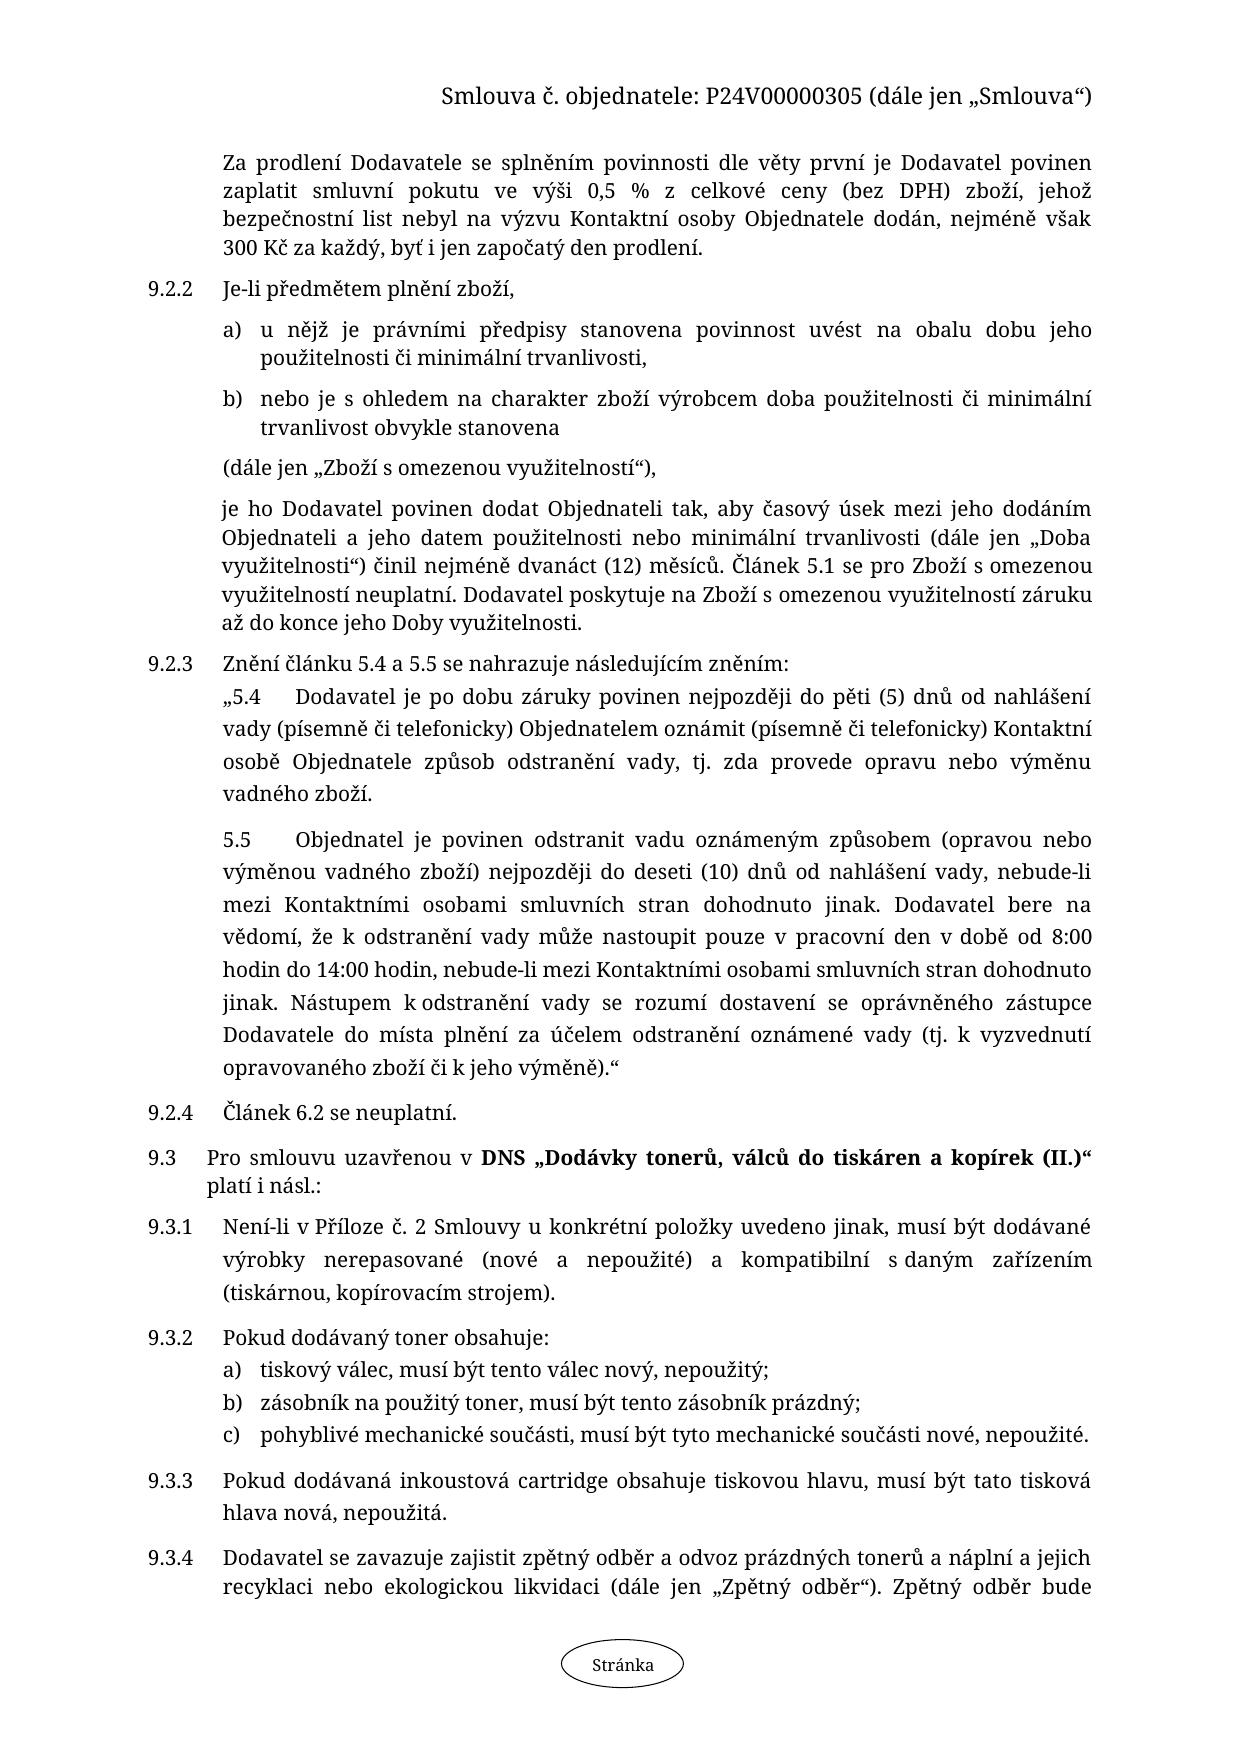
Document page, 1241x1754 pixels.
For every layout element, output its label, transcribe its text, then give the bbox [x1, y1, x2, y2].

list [148, 1543, 1093, 1600]
list Je-li předmětem plnění zboží, [148, 274, 1093, 302]
list Článek 6.2 se neuplatní. [148, 1098, 1093, 1126]
list „5.4 Dodavatel je po dobu záruky povinen nejpozději do pěti (5) dnů od nahlášení vady (písemně či telefonicky) Objednatelem oznámit (písemně či telefonicky) Kontaktní osobě Objednatele způsob odstranění vady, tj. zda provede opravu nebo výměnu vadného zboží. [223, 682, 1093, 808]
list tiskový válec, musí být tento válec nový, nepoužitý; [223, 1355, 1093, 1384]
list 5.5 Objednatel je povinen odstranit vadu oznámeným způsobem (opravou nebo výměnou vadného zboží) nejpozději do deseti (10) dnů od nahlášení vady, nebude-li mezi Kontaktními osobami smluvních stran dohodnuto jinak. Dodavatel bere na vědomí, že k odstranění vady může nastoupit pouze v pracovní den v době od 8:00 hodin do 14:00 hodin, nebude-li mezi Kontaktními osobami smluvních stran dohodnuto jinak. Nástupem k odstranění vady se rozumí dostavení se oprávněného zástupce Dodavatele do místa plnění za účelem odstranění oznámené vady (tj. k vyzvednutí opravovaného zboží či k jeho výměně).“ [223, 825, 1093, 1081]
text (dále jen „Zboží s omezenou využitelností“), [223, 453, 1093, 482]
text je ho Dodavatel povinen dodat Objednateli tak, aby časový úsek mezi jeho dodáním Objednateli a jeho datem použitelnosti nebo minimální trvanlivosti (dále jen „Doba využitelnosti“) činil nejméně dvanáct (12) měsíců. Článek 5.1 se pro Zboží s omezenou využitelností neuplatní. Dodavatel poskytuje na Zboží s omezenou využitelností záruku až do konce jeho Doby využitelnosti. [221, 494, 1093, 637]
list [148, 148, 1093, 261]
list Pokud dodávaná inkoustová cartridge obsahuje tiskovou hlavu, musí být tato tisková hlava nová, nepoužitá. [148, 1466, 1093, 1527]
list nebo je s ohledem na charakter zboží výrobcem doba použitelnosti či minimální trvanlivost obvykle stanovena [223, 384, 1093, 441]
list u nějž je právními předpisy stanovena povinnost uvést na obalu dobu jeho použitelnosti či minimální trvanlivosti, [223, 315, 1093, 372]
list zásobník na použitý toner, musí být tento zásobník prázdný; [223, 1388, 1093, 1416]
list Není-li v Příloze č. 2 Smlouvy u konkrétní položky uvedeno jinak, musí být dodávané výrobky nerepasované (nové a nepoužité) a kompatibilní s daným zařízením (tiskárnou, kopírovacím strojem). [148, 1212, 1093, 1306]
list Pro smlouvu uzavřenou v DNS „Dodávky tonerů, válců do tiskáren a kopírek (II.)“ platí i násl.: [148, 1143, 1093, 1200]
list Pokud dodávaný toner obsahuje: [148, 1323, 1093, 1351]
list pohyblivé mechanické součásti, musí být tyto mechanické součásti nové, nepoužité. [223, 1421, 1093, 1449]
list Znění článku 5.4 a 5.5 se nahrazuje následujícím zněním: [148, 649, 1093, 678]
